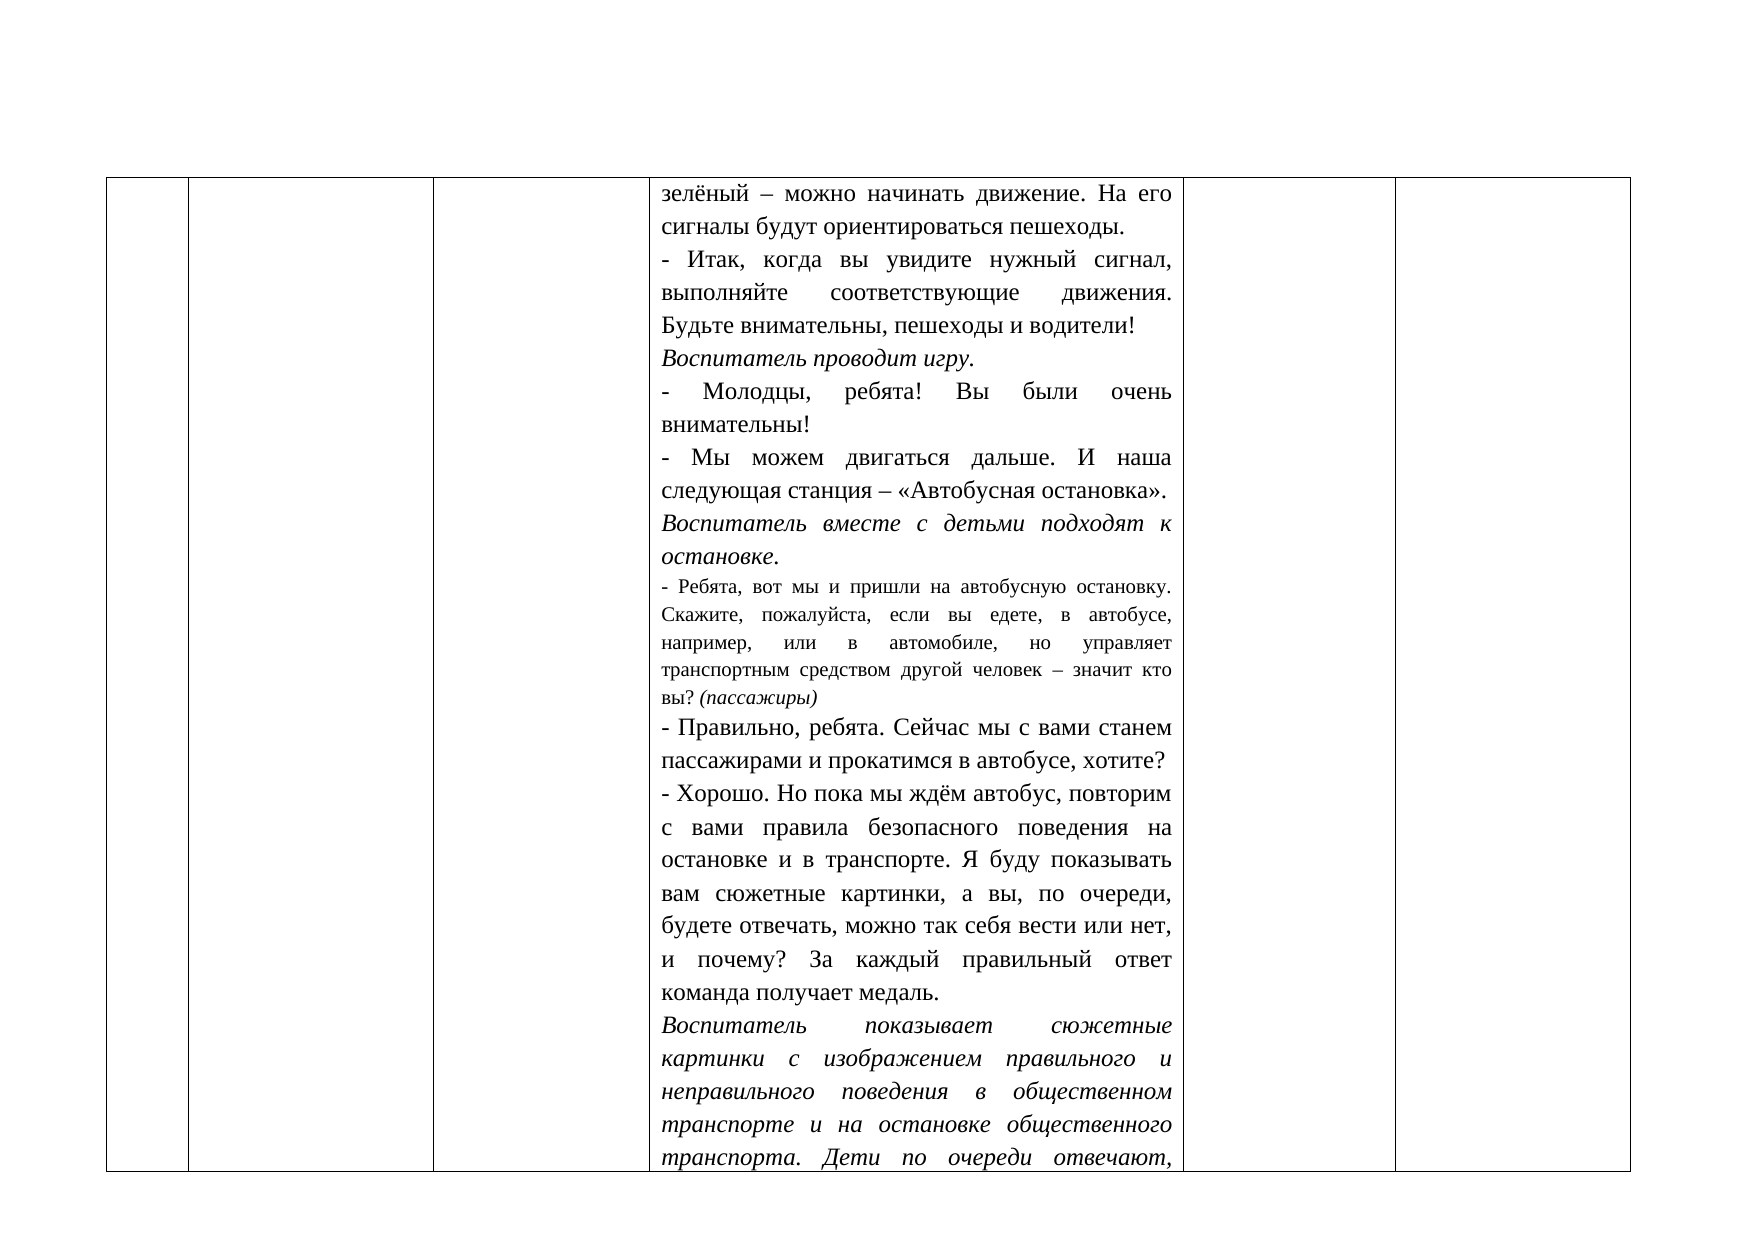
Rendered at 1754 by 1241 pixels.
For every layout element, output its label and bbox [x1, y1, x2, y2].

table_cell [189, 178, 433, 1171]
table_cell [1184, 178, 1395, 1171]
table_cell [650, 178, 1183, 1171]
table_cell [434, 178, 649, 1171]
table_cell [1396, 178, 1630, 1171]
